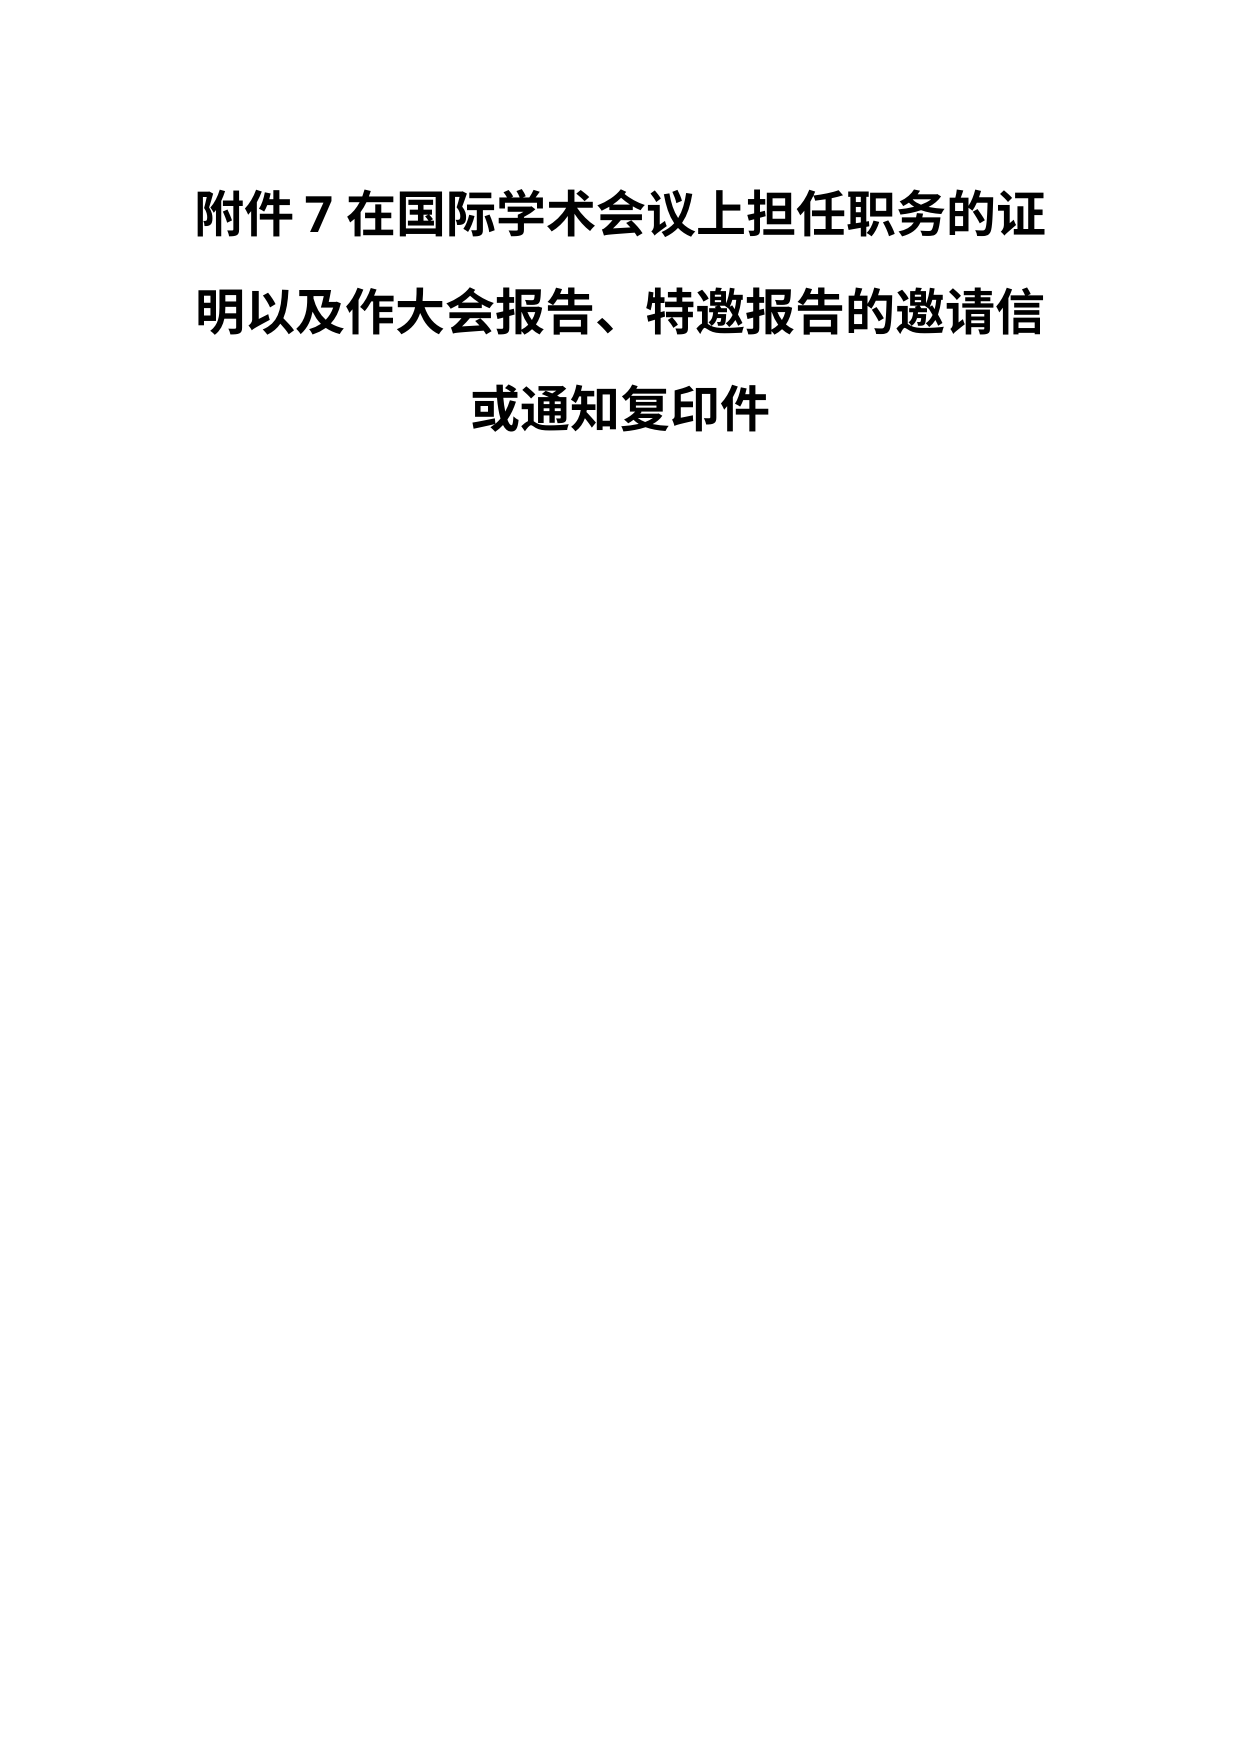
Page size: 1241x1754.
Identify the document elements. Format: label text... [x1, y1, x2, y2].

text 附件7 在国际学术会议上担任职务的证明以及作大会报告、特邀报告的邀请信或通知复印件 [187, 162, 1053, 454]
